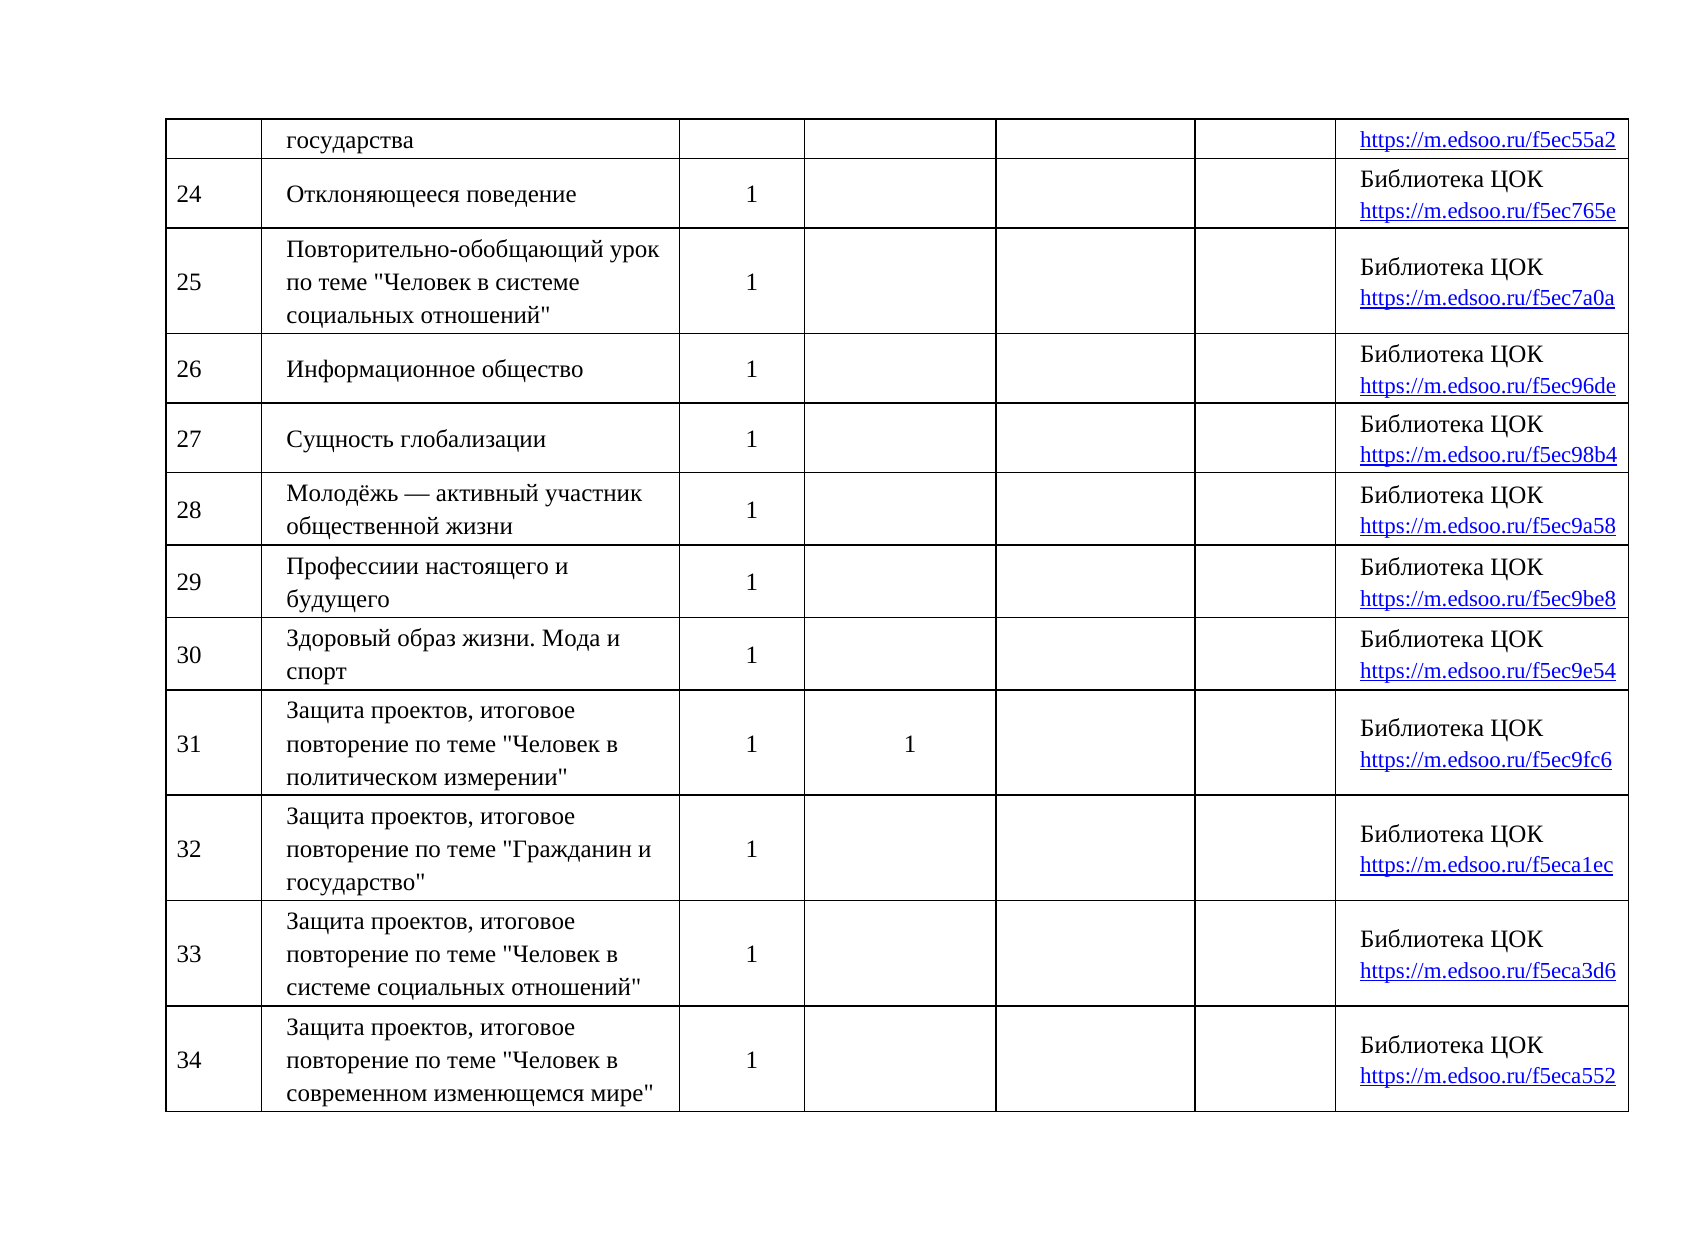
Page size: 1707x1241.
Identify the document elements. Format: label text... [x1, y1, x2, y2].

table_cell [1336, 120, 1628, 157]
table_cell 1 [680, 546, 804, 616]
table_cell Информационное общество [262, 334, 679, 402]
table_cell Защита проектов, итоговое повторение по теме "Человек в системе социальных отношений" [262, 901, 679, 1005]
table_cell 29 [167, 546, 261, 616]
table_cell 1 [680, 691, 804, 794]
table_cell 1 [805, 691, 995, 794]
table_cell 1 [680, 796, 804, 900]
table_cell Библиотека ЦОК https://m.edsoo.ru/f5eca1ec [1336, 796, 1628, 900]
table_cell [262, 120, 679, 157]
table_cell 25 [167, 229, 261, 332]
table_cell 26 [167, 334, 261, 402]
table_cell [805, 159, 995, 227]
table_cell [1196, 229, 1335, 332]
table_cell Библиотека ЦОК https://m.edsoo.ru/f5ec765e [1336, 159, 1628, 227]
table_cell Библиотека ЦОК https://m.edsoo.ru/f5ec9a58 [1336, 473, 1628, 544]
table_cell [805, 473, 995, 544]
table_cell Здоровый образ жизни. Мода и спорт [262, 618, 679, 689]
table_cell 28 [167, 473, 261, 544]
table_cell [1196, 404, 1335, 472]
table_cell 1 [680, 120, 804, 157]
table_cell [805, 1007, 995, 1111]
table_cell [997, 691, 1194, 794]
table_cell [805, 229, 995, 332]
table_cell 27 [167, 404, 261, 472]
table_cell 34 [167, 1007, 261, 1111]
table_cell [997, 334, 1194, 402]
table_cell Библиотека ЦОК https://m.edsoo.ru/f5eca552 [1336, 1007, 1628, 1111]
table_cell 32 [167, 796, 261, 900]
table_cell [997, 546, 1194, 616]
table_cell 30 [167, 618, 261, 689]
table_cell 1 [680, 404, 804, 472]
table_cell Защита проектов, итоговое повторение по теме "Человек в современном изменющемся мире" [262, 1007, 679, 1111]
table_cell [1196, 546, 1335, 616]
table_cell [1196, 334, 1335, 402]
table_cell Библиотека ЦОК https://m.edsoo.ru/f5ec9be8 [1336, 546, 1628, 616]
table_cell [1196, 691, 1335, 794]
table_cell [805, 546, 995, 616]
table_cell 1 [680, 901, 804, 1005]
table_cell Библиотека ЦОК https://m.edsoo.ru/f5ec9e54 [1336, 618, 1628, 689]
table_cell Защита проектов, итоговое повторение по теме "Гражданин и государство" [262, 796, 679, 900]
table_cell 31 [167, 691, 261, 794]
table_cell [805, 618, 995, 689]
table_cell Профессиии настоящего и будущего [262, 546, 679, 616]
table_cell Библиотека ЦОК https://m.edsoo.ru/f5ec9fc6 [1336, 691, 1628, 794]
table_cell 1 [680, 618, 804, 689]
table_cell [805, 796, 995, 900]
table_cell Библиотека ЦОК https://m.edsoo.ru/f5ec96de [1336, 334, 1628, 402]
table_cell [805, 404, 995, 472]
table_cell [997, 229, 1194, 332]
table_cell [997, 404, 1194, 472]
table_cell [997, 901, 1194, 1005]
table_cell 24 [167, 159, 261, 227]
table_cell [997, 796, 1194, 900]
table_cell Повторительно-обобщающий урок по теме "Человек в системе социальных отношений" [262, 229, 679, 332]
table_cell [997, 1007, 1194, 1111]
table_cell 33 [167, 901, 261, 1005]
table_cell 1 [680, 1007, 804, 1111]
table_cell [805, 120, 995, 157]
table_cell 1 [680, 334, 804, 402]
table_cell [1196, 120, 1335, 157]
table_cell [997, 159, 1194, 227]
table_cell 1 [680, 159, 804, 227]
table_cell [1196, 618, 1335, 689]
table_cell [1196, 1007, 1335, 1111]
table_cell [805, 334, 995, 402]
table_cell [1196, 159, 1335, 227]
table_cell Библиотека ЦОК https://m.edsoo.ru/f5eca3d6 [1336, 901, 1628, 1005]
table_cell 23 [167, 120, 261, 157]
table_cell Библиотека ЦОК https://m.edsoo.ru/f5ec98b4 [1336, 404, 1628, 472]
table_cell 1 [680, 473, 804, 544]
table_cell [997, 618, 1194, 689]
table_cell [805, 901, 995, 1005]
table_cell Сущность глобализации [262, 404, 679, 472]
table_cell 1 [680, 229, 804, 332]
table_cell Отклоняющееся поведение [262, 159, 679, 227]
table_cell [997, 473, 1194, 544]
table_cell [997, 120, 1194, 157]
table_cell Защита проектов, итоговое повторение по теме "Человек в политическом измерении" [262, 691, 679, 794]
table_cell [1196, 901, 1335, 1005]
table_cell [1196, 473, 1335, 544]
table_cell Библиотека ЦОК https://m.edsoo.ru/f5ec7a0a [1336, 229, 1628, 332]
table_cell [1196, 796, 1335, 900]
table_cell Молодёжь — активный участник общественной жизни [262, 473, 679, 544]
